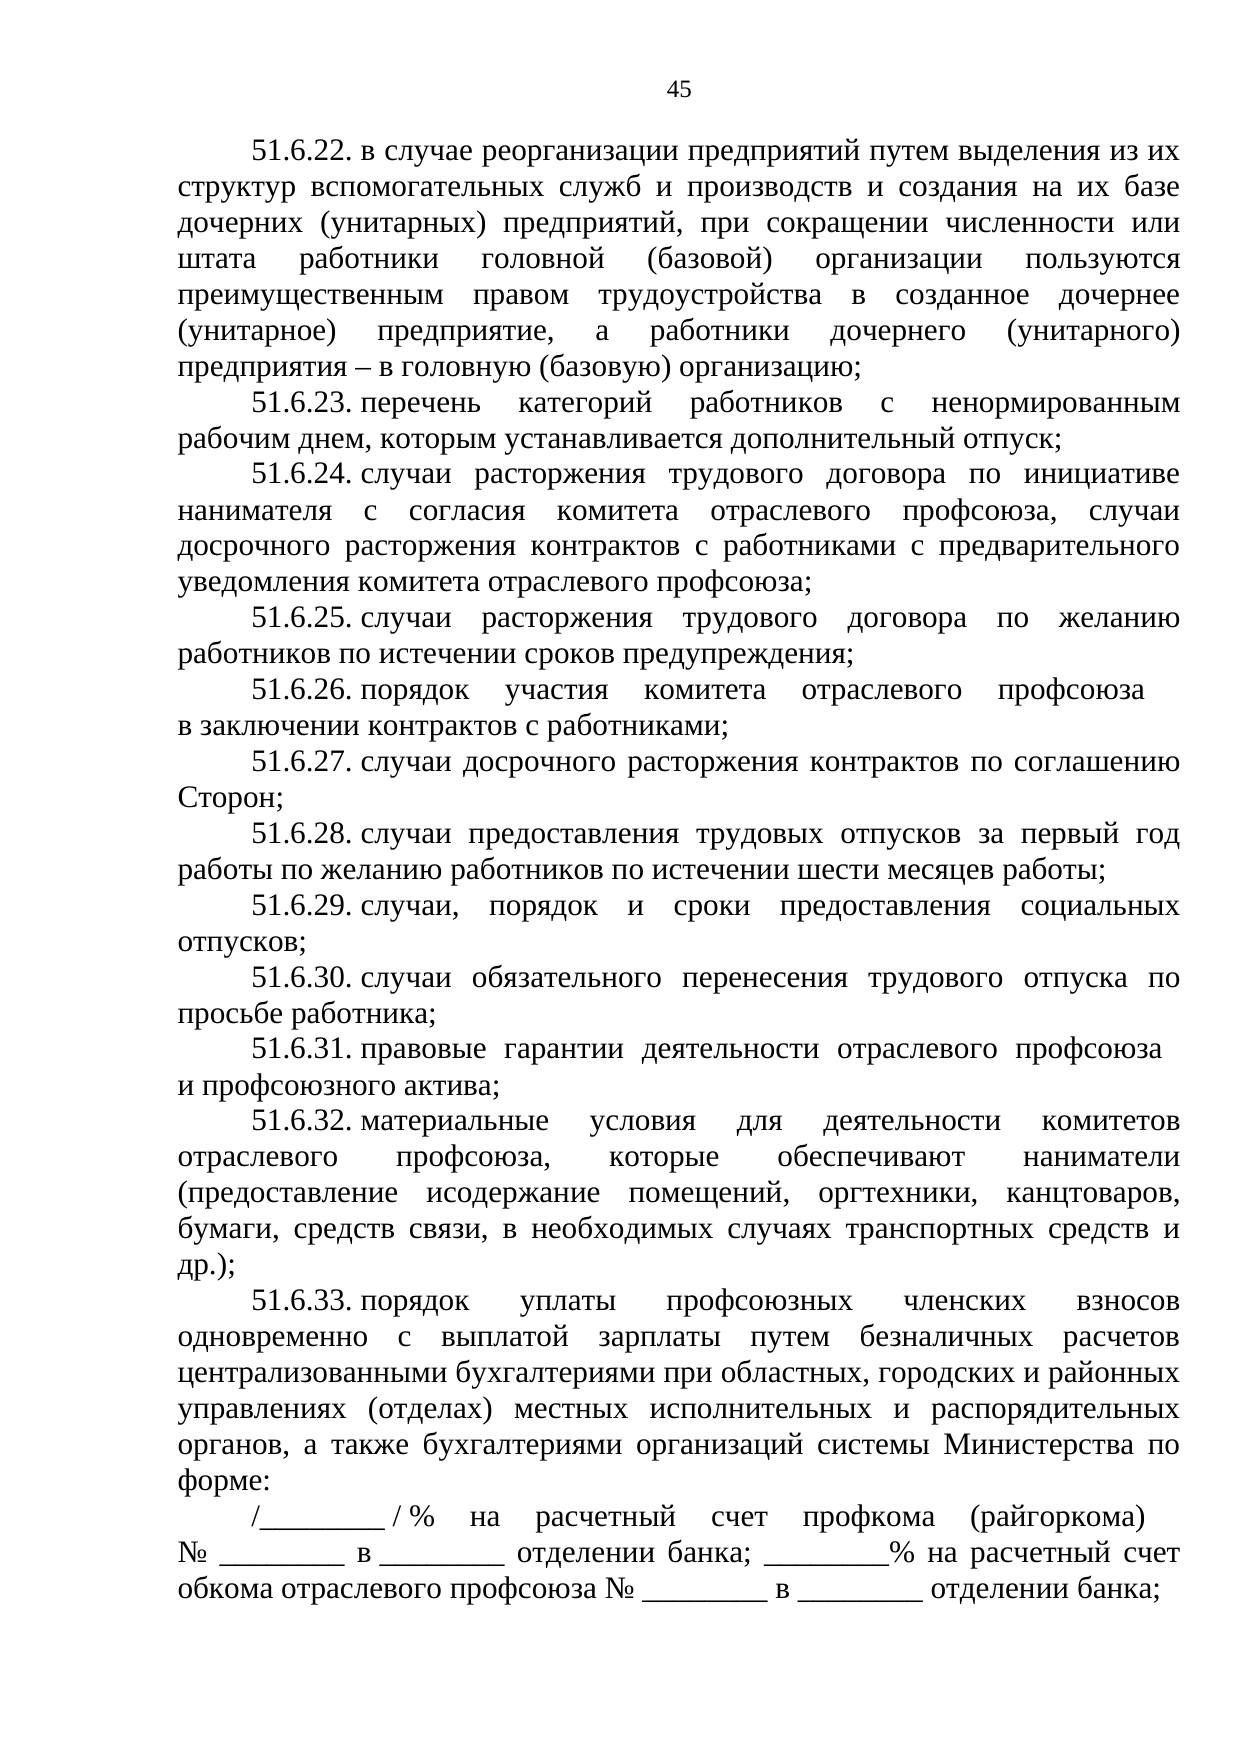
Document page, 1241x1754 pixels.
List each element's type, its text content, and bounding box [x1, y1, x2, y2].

text 51.6.29. случаи, порядок и сроки предоставления социальных отпусков; [177, 886, 1181, 958]
text 51.6.31. правовые гарантии деятельности отраслевого профсоюза и профсоюзного актива; [177, 1030, 1181, 1102]
text 51.6.27. случаи досрочного расторжения контрактов по соглашению сторон; [177, 742, 1181, 814]
text 51.6.32. материальные условия для деятельности комитетов отраслевого профсоюза, которые обеспечивают наниматели (предоставление исодержание помещений, оргтехники, канцтоваров, бумаги, средств связи, в необходимых случаях транспортных средств и др.); [177, 1102, 1181, 1281]
text 51.6.22. в случае реорганизации предприятий путем выделения из их структур вспомогательных служб и производств и создания на их базе дочерних (унитарных) предприятий, при сокращении численности или штата работники головной (базовой) организации пользуются преимущественным правом трудоустройства в созданное дочернее (унитарное) предприятие, а работники дочернего (унитарного) предприятия – в головную (базовую) организацию; [177, 131, 1181, 383]
text 51.6.24. случаи расторжения трудового договора по инициативе нанимателя с согласия комитета отраслевого профсоюза, случаи досрочного расторжения контрактов с работниками с предварительного уведомления комитета отраслевого профсоюза; [177, 455, 1181, 598]
text 51.6.33. порядок уплаты профсоюзных членских взносов одновременно с выплатой зарплаты путем безналичных расчетов централизованными бухгалтериями при областных, городских и районных управлениях (отделах) местных исполнительных и распорядительных органов, а также бухгалтериями организаций системы Министерства по форме: [177, 1281, 1181, 1497]
text 51.6.26. порядок участия комитета отраслевого профсоюза в заключении контрактов с работниками; [177, 670, 1181, 742]
text 51.6.28. случаи предоставления трудовых отпусков за первый год работы по желанию работников по истечении шести месяцев работы; [177, 814, 1181, 886]
text 51.6.23. перечень категорий работников с ненормированным рабочим днем, которым устанавливается дополнительный отпуск; [177, 383, 1181, 455]
text /________ / % на расчетный счет профкома (райгоркома) № ________ в ________ отделении банка; ________% на расчетный счет обкома отраслевого профсоюза № ________ в ________ отделении банка; [177, 1497, 1181, 1605]
text 51.6.25. случаи расторжения трудового договора по желанию работников по истечении сроков предупреждения; [177, 598, 1181, 670]
text 51.6.30. случаи обязательного перенесения трудового отпуска по просьбе работника; [177, 958, 1181, 1030]
